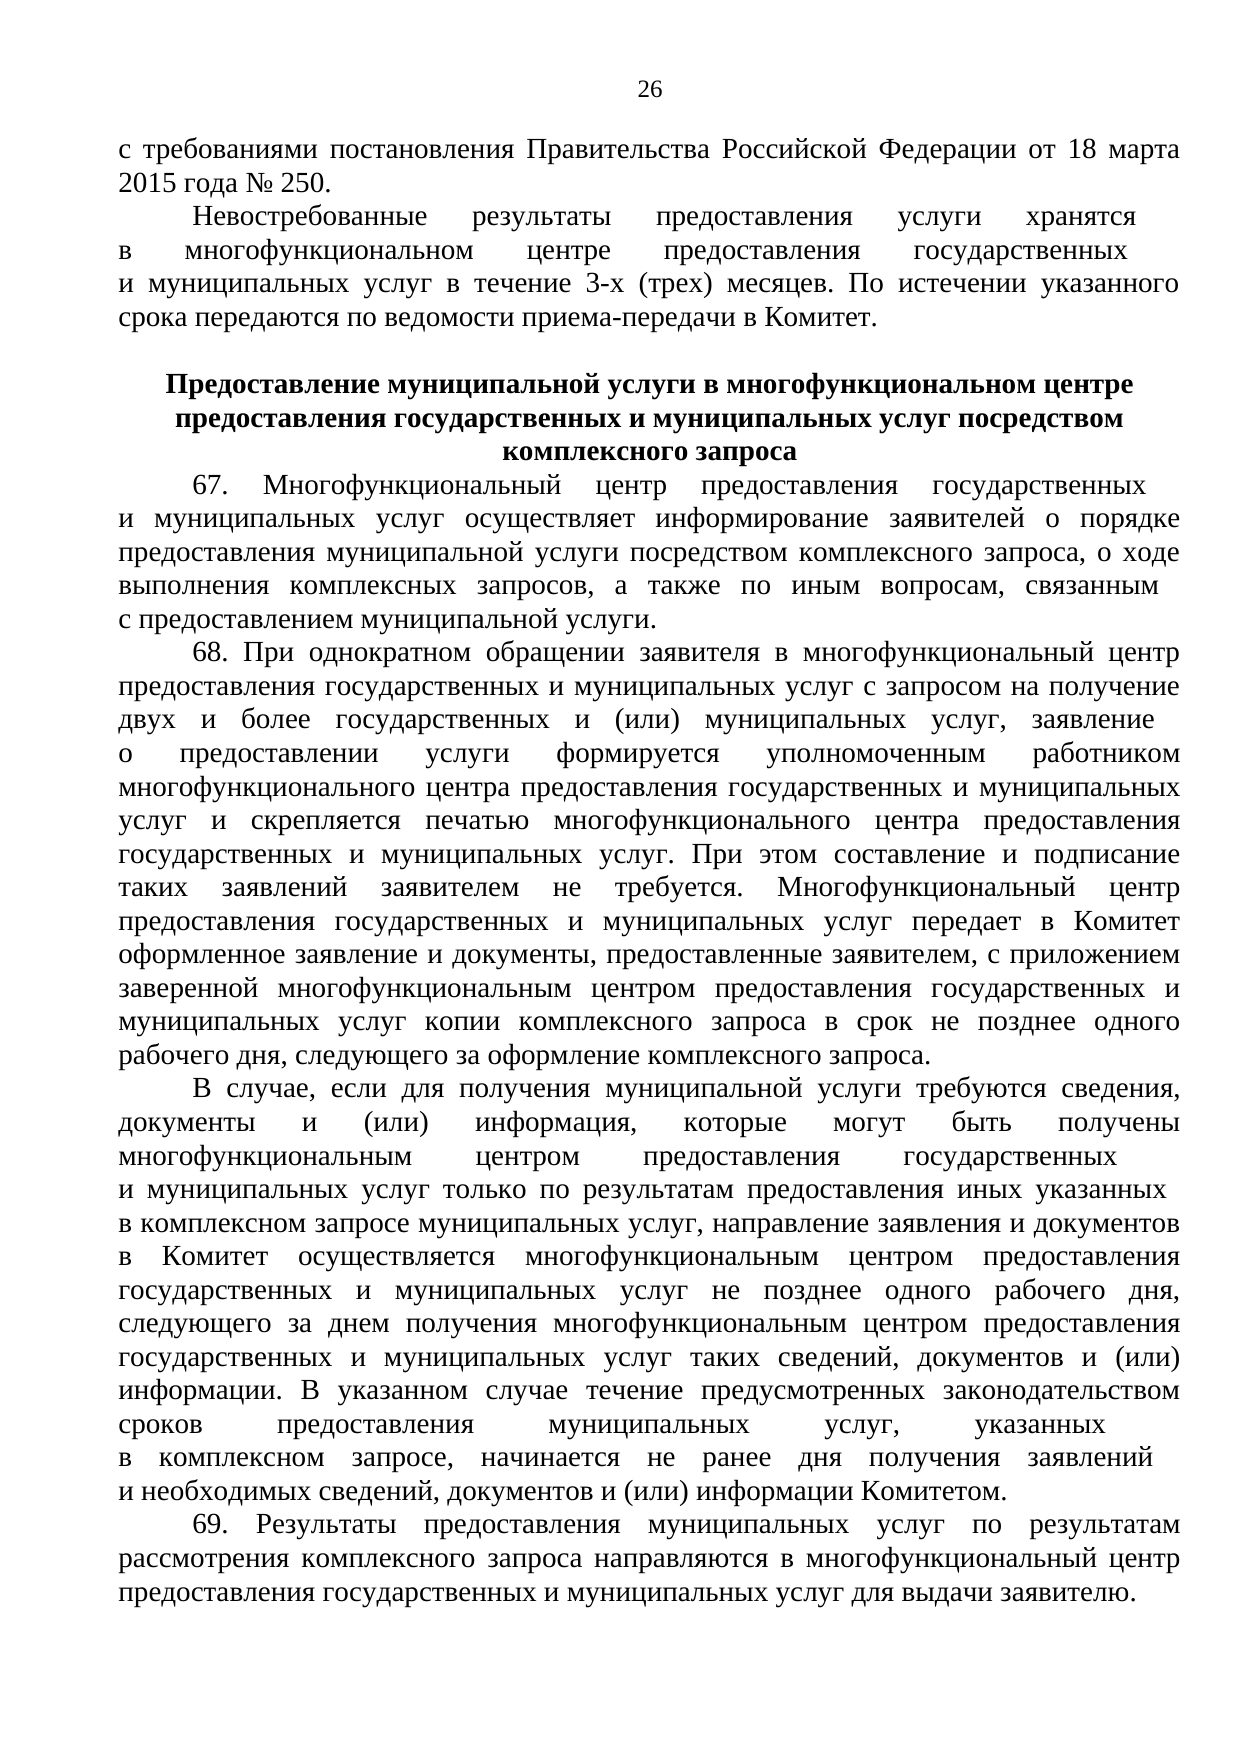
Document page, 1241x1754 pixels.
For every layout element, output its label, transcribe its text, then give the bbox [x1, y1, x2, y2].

text 68. При однократном обращении заявителя в многофункциональный центр предоставления государственных и муниципальных услуг с запросом на получение двух и более государственных и (или) муниципальных услуг, заявление о предоставлении услуги формируется уполномоченным работником многофункционального центра предоставления государственных и муниципальных услуг и скрепляется печатью многофункционального центра предоставления государственных и муниципальных услуг. При этом составление и подписание таких заявлений заявителем не требуется. Многофункциональный центр предоставления государственных и муниципальных услуг передает в Комитет оформленное заявление и документы, предоставленные заявителем, с приложением заверенной многофункциональным центром предоставления государственных и муниципальных услуг копии комплексного запроса в срок не позднее одного рабочего дня, следующего за оформление комплексного запроса. [118, 634, 1181, 1071]
text 67. Многофункциональный центр предоставления государственных и муниципальных услуг осуществляет информирование заявителей о порядке предоставления муниципальной услуги посредством комплексного запроса, о ходе выполнения комплексных запросов, а также по иным вопросам, связанным с предоставлением муниципальной услуги. [118, 467, 1181, 634]
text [118, 131, 1181, 198]
text В случае, если для получения муниципальной услуги требуются сведения, документы и (или) информация, которые могут быть получены многофункциональным центром предоставления государственных и муниципальных услуг только по результатам предоставления иных указанных в комплексном запросе муниципальных услуг, направление заявления и документов в Комитет осуществляется многофункциональным центром предоставления государственных и муниципальных услуг не позднее одного рабочего дня, следующего за днем получения многофункциональным центром предоставления государственных и муниципальных услуг таких сведений, документов и (или) информации. В указанном случае течение предусмотренных законодательством сроков предоставления муниципальных услуг, указанных в комплексном запросе, начинается не ранее дня получения заявлений и необходимых сведений, документов и (или) информации Комитетом. [118, 1071, 1181, 1507]
text Предоставление муниципальной услуги в многофункциональном центре предоставления государственных и муниципальных услуг посредством комплексного запроса [118, 366, 1181, 467]
text 69. Результаты предоставления муниципальных услуг по результатам рассмотрения комплексного запроса направляются в многофункциональный центр предоставления государственных и муниципальных услуг для выдачи заявителю. [118, 1507, 1181, 1607]
text Невостребованные результаты предоставления услуги хранятся в многофункциональном центре предоставления государственных и муниципальных услуг в течение 3-х (трех) месяцев. По истечении указанного срока передаются по ведомости приема-передачи в Комитет. [118, 198, 1181, 333]
